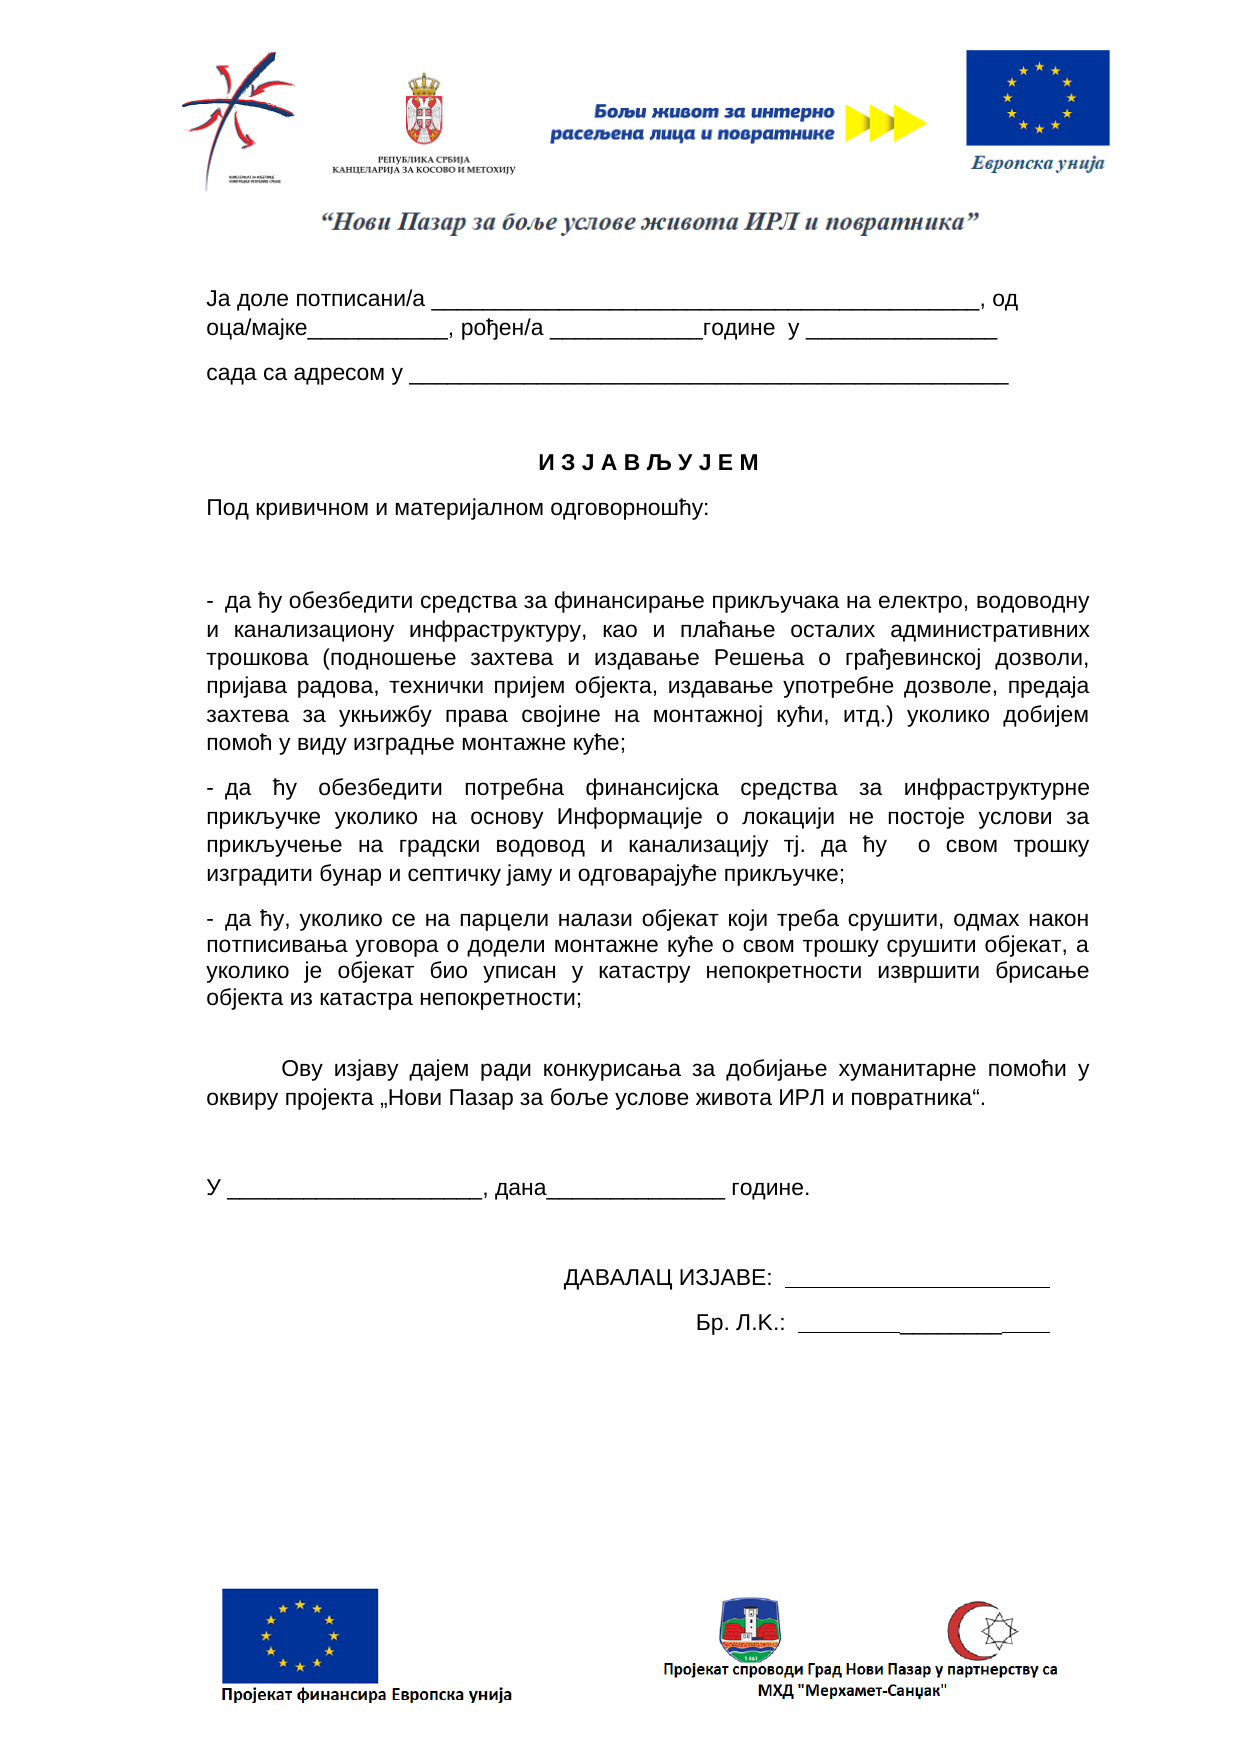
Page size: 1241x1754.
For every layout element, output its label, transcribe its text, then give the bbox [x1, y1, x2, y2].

text ДАВАЛАЦ ИЗЈАВЕ: [206, 1264, 1090, 1291]
text Ја доле потписани/а ___________________________________________, од оца/мајке___________, рођен/а ____________године у _______________ [206, 285, 1090, 340]
text Под кривичном и материјалном одговорношћу: [206, 494, 1090, 521]
text Бр. Л.K.: ________ [206, 1309, 1090, 1336]
text сада са адресом у _______________________________________________ [206, 359, 1090, 385]
text - да ћу обезбедити потребна финансијска средства за инфраструктурне прикључке уколико на основу Информације о локацији не постоје услови за прикључење на градски водовод и канализацију тј. да ћу о свом трошку изградити бунар и септичку јаму и одговарајуће прикључке; [206, 774, 1090, 886]
text У ____________________, дана______________ године. [206, 1174, 1090, 1200]
text - да ћу, уколико се на парцели налази објекат који треба срушити, одмах након потписивања уговора о додели монтажне куће о свом трошку срушити објекат, а уколико је објекат био уписан у катастру непокретности извршити брисање објекта из катастра непокретности; [206, 905, 1090, 1010]
picture [150, 37, 1156, 241]
text И З Ј А В Љ У Ј Е М [206, 449, 1090, 476]
text - да ћу обезбедити средства за финансирање прикључака на електро, водоводну и канализациону инфраструктуру, као и плаћање осталих административних трошкова (подношење захтева и издавање Решења о грађевинској дозволи, пријава радова, технички пријем објекта, издавање употребне дозволе, предаја захтева за укњижбу права својине на монтажној кући, итд.) уколико добијем помоћ у виду изградње монтажне куће; [206, 587, 1090, 756]
text Ову изјаву дајем ради конкурисања за добијање хуманитарне помоћи у оквиру пројекта „Нови Пазар за боље услове живота ИРЛ и повратника“. [206, 1055, 1090, 1110]
picture [150, 1585, 1156, 1709]
